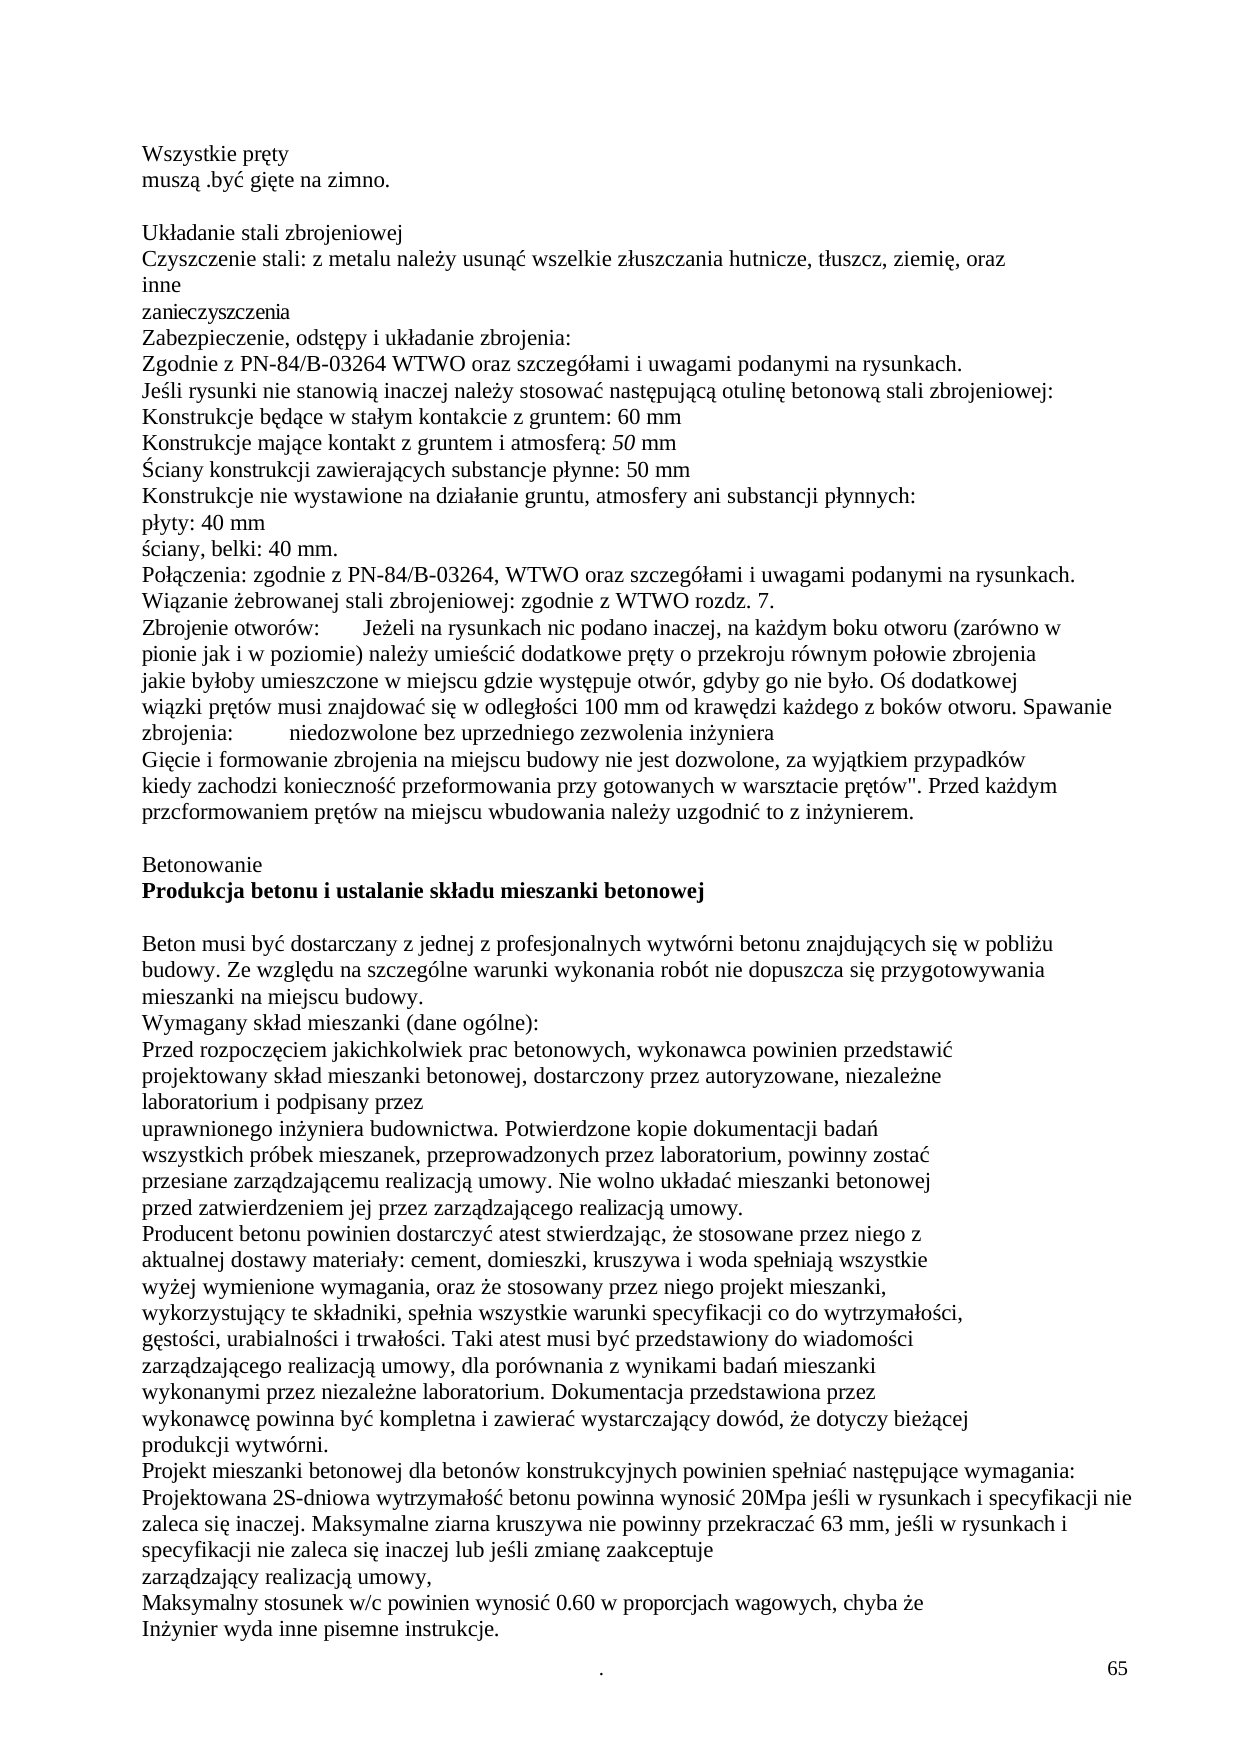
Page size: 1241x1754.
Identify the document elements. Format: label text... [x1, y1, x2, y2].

list Czyszczenie stali: z metalu należy usunąć wszelkie złuszczania hutnicze, tłuszcz, ziemię, oraz [142, 245, 1134, 271]
list Gięcie i formowanie zbrojenia na miejscu budowy nie jest dozwolone, za wyjątkiem przypadków [142, 746, 1134, 772]
list laboratorium i podpisany przez [142, 1088, 1134, 1115]
list przcformowaniem prętów na miejscu wbudowania należy uzgodnić to z inżynierem. [142, 798, 1134, 825]
list Zgodnie z PN-84/B-03264 WTWO oraz szczegółami i uwagami podanymi na rysunkach. [142, 350, 1134, 377]
list Wiązanie żebrowanej stali zbrojeniowej: zgodnie z WTWO rozdz. 7. [142, 588, 1134, 614]
list jakie byłoby umieszczone w miejscu gdzie występuje otwór, gdyby go nie było. Oś dodatkowej [142, 667, 1134, 693]
list Producent betonu powinien dostarczyć atest stwierdzając, że stosowane przez niego z [142, 1220, 1134, 1246]
list wykorzystujący te składniki, spełnia wszystkie warunki specyfikacji co do wytrzymałości, [142, 1299, 1134, 1326]
list uprawnionego inżyniera budownictwa. Potwierdzone kopie dokumentacji badań [142, 1115, 1134, 1141]
list zanieczyszczenia [142, 298, 1134, 324]
list przesiane zarządzającemu realizacją umowy. Nie wolno układać mieszanki betonowej [142, 1167, 1134, 1194]
list Jeśli rysunki nie stanowią inaczej należy stosować następującą otulinę betonową stali zbrojeniowej: [142, 377, 1134, 403]
list Konstrukcje nie wystawione na działanie gruntu, atmosfery ani substancji płynnych: [142, 482, 1134, 508]
list Przed rozpoczęciem jakichkolwiek prac betonowych, wykonawca powinien przedstawić [142, 1036, 1134, 1062]
list Beton musi być dostarczany z jednej z profesjonalnych wytwórni betonu znajdujących się w pobliżu budowy. Ze względu na szczególne warunki wykonania robót nie dopuszcza się przygotowywania mieszanki na miejscu budowy. [142, 930, 1134, 1009]
list Układanie stali zbrojeniowej [142, 219, 1134, 245]
list Ściany konstrukcji zawierających substancje płynne: 50 mm [142, 456, 1134, 482]
list produkcji wytwórni. [142, 1431, 1134, 1457]
list kiedy zachodzi konieczność przeformowania przy gotowanych w warsztacie prętów". Przed każdym [142, 772, 1134, 798]
list wykonawcę powinna być kompletna i zawierać wystarczający dowód, że dotyczy bieżącej [142, 1404, 1134, 1431]
list Wymagany skład mieszanki (dane ogólne): [142, 1009, 1134, 1036]
list Produkcja betonu i ustalanie składu mieszanki betonowej [142, 877, 1134, 904]
list zarządzającego realizacją umowy, dla porównania z wynikami badań mieszanki [142, 1352, 1134, 1378]
list Maksymalny stosunek w/c powinien wynosić 0.60 w proporcjach wagowych, chyba że [142, 1589, 1134, 1615]
list przed zatwierdzeniem jej przez zarządzającego realizacją umowy. [142, 1194, 1134, 1220]
list Projektowana 2S-dniowa wytrzymałość betonu powinna wynosić 20Mpa jeśli w rysunkach i specyfikacji nie zaleca się inaczej. Maksymalne ziarna kruszywa nie powinny przekraczać 63 mm, jeśli w rysunkach i specyfikacji nie zaleca się inaczej lub jeśli zmianę zaakceptuje [142, 1484, 1134, 1563]
list Inżynier wyda inne pisemne instrukcje. [142, 1615, 1134, 1642]
list ściany, belki: 40 mm. [142, 535, 1134, 561]
list wiązki prętów musi znajdować się w odległości 100 mm od krawędzi każdego z boków otworu. Spawanie zbrojenia: niedozwolone bez uprzedniego zezwolenia inżyniera [142, 693, 1134, 746]
list Zbrojenie otworów: Jeżeli na rysunkach nic podano inaczej, na każdym boku otworu (zarówno w [142, 614, 1134, 640]
list zarządzający realizacją umowy, [142, 1563, 1134, 1589]
list Zabezpieczenie, odstępy i układanie zbrojenia: [142, 324, 1134, 350]
list Wszystkie pręty [142, 139, 1134, 166]
list pionie jak i w poziomie) należy umieścić dodatkowe pręty o przekroju równym połowie zbrojenia [142, 640, 1134, 667]
list projektowany skład mieszanki betonowej, dostarczony przez autoryzowane, niezależne [142, 1062, 1134, 1088]
list gęstości, urabialności i trwałości. Taki atest musi być przedstawiony do wiadomości [142, 1326, 1134, 1352]
list wykonanymi przez niezależne laboratorium. Dokumentacja przedstawiona przez [142, 1378, 1134, 1404]
list wyżej wymienione wymagania, oraz że stosowany przez niego projekt mieszanki, [142, 1273, 1134, 1299]
list Konstrukcje będące w stałym kontakcie z gruntem: 60 mm [142, 403, 1134, 429]
list Betonowanie [142, 851, 1134, 877]
list muszą .być gięte na zimno. [142, 166, 1134, 192]
list płyty: 40 mm [142, 508, 1134, 535]
list inne [142, 271, 1134, 298]
list wszystkich próbek mieszanek, przeprowadzonych przez laboratorium, powinny zostać [142, 1141, 1134, 1167]
list Konstrukcje mające kontakt z gruntem i atmosferą: 50 mm [142, 429, 1134, 456]
list aktualnej dostawy materiały: cement, domieszki, kruszywa i woda spełniają wszystkie [142, 1246, 1134, 1273]
list Połączenia: zgodnie z PN-84/B-03264, WTWO oraz szczegółami i uwagami podanymi na rysunkach. [142, 561, 1134, 588]
list Projekt mieszanki betonowej dla betonów konstrukcyjnych powinien spełniać następujące wymagania: [142, 1457, 1134, 1484]
